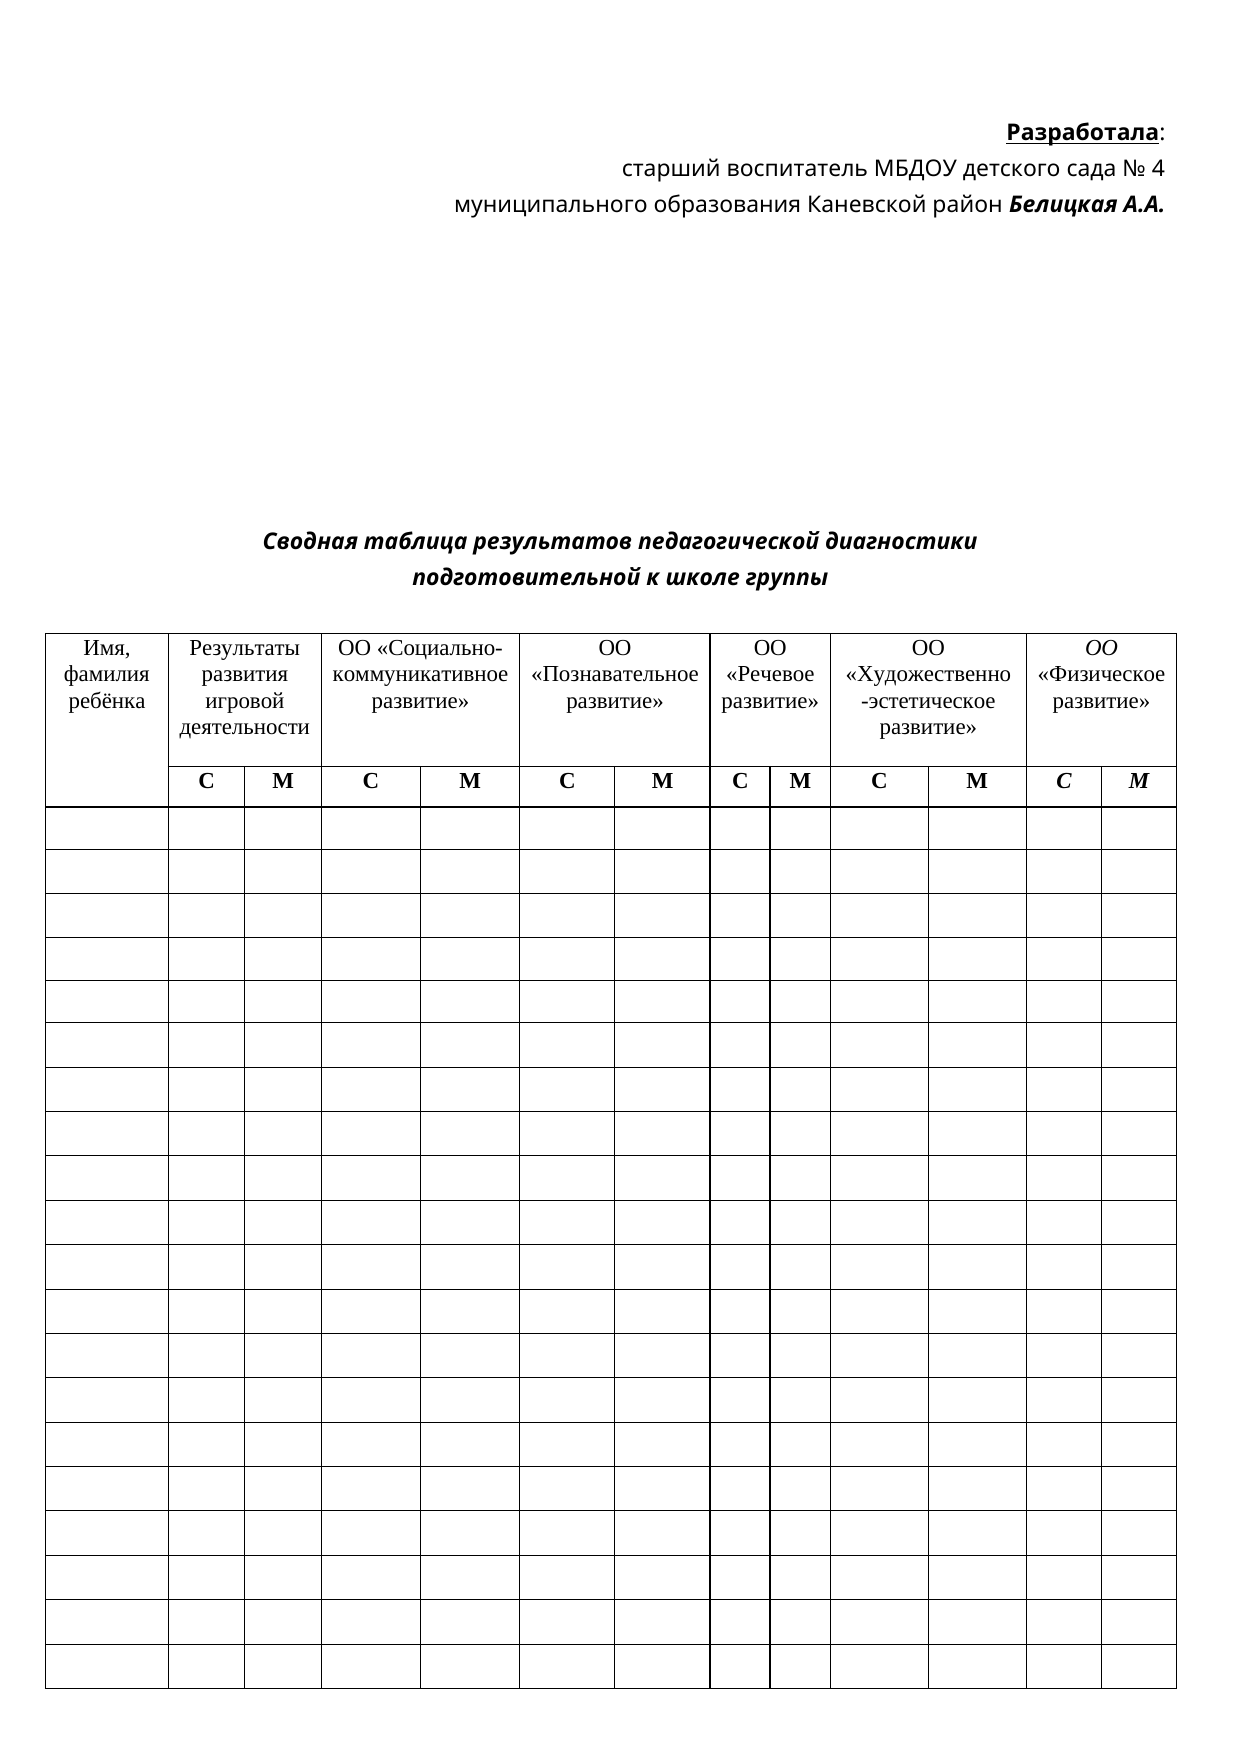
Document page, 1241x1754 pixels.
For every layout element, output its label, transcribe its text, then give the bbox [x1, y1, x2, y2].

table_cell [245, 1334, 321, 1377]
table_cell [520, 1556, 614, 1599]
table_cell [711, 894, 769, 937]
table_cell [771, 1023, 830, 1067]
table_cell [245, 981, 321, 1022]
table_cell [421, 808, 519, 849]
table_cell [1027, 894, 1101, 937]
table_cell [46, 1378, 168, 1422]
table_cell [771, 1201, 830, 1244]
table_cell [1102, 808, 1176, 849]
table_cell [711, 1600, 769, 1643]
table_cell [520, 1467, 614, 1510]
table_cell С [322, 767, 420, 806]
table_cell [831, 1378, 928, 1422]
table_cell [831, 1334, 928, 1377]
table_cell [520, 1245, 614, 1288]
table_cell [421, 938, 519, 980]
table_cell [771, 1423, 830, 1466]
table_cell [615, 1245, 709, 1288]
table_cell [615, 1023, 709, 1067]
table_cell [929, 1290, 1026, 1333]
table_cell [831, 1068, 928, 1111]
table_header ОО «Познавательное развитие» [520, 634, 709, 766]
table_cell [771, 1068, 830, 1111]
text Разработала: [75, 116, 1165, 147]
table_cell [245, 1423, 321, 1466]
table_cell [322, 1423, 420, 1466]
table_cell [322, 981, 420, 1022]
table_cell [831, 1245, 928, 1288]
table_cell [520, 1600, 614, 1643]
table_cell [520, 1511, 614, 1555]
text Сводная таблица результатов педагогической диагностики [75, 525, 1165, 556]
table_cell [711, 850, 769, 893]
table_cell С [1027, 767, 1101, 806]
table_cell [615, 1511, 709, 1555]
table_cell [520, 894, 614, 937]
table_cell [421, 1378, 519, 1422]
table_header Результаты развития игровой деятельности [169, 634, 321, 766]
table_header ОО «Социально-коммуникативное развитие» [322, 634, 519, 766]
table_cell [771, 1378, 830, 1422]
table_cell [831, 1423, 928, 1466]
table_cell [322, 1334, 420, 1377]
table_cell [771, 850, 830, 893]
table_cell [615, 1423, 709, 1466]
table_cell [1102, 1112, 1176, 1155]
table_cell [771, 1556, 830, 1599]
table_cell [771, 808, 830, 849]
table_cell [46, 1600, 168, 1643]
table_cell [1102, 1334, 1176, 1377]
table_cell [1027, 1511, 1101, 1555]
table_cell [421, 1334, 519, 1377]
table_cell [831, 1156, 928, 1200]
table_cell [1102, 1023, 1176, 1067]
table_cell [1027, 1023, 1101, 1067]
table_cell [711, 1423, 769, 1466]
table_cell [520, 1645, 614, 1688]
table_cell [322, 1600, 420, 1643]
table_cell [421, 1467, 519, 1510]
table_cell [46, 1023, 168, 1067]
table_cell [1102, 1511, 1176, 1555]
table_cell [1102, 1068, 1176, 1111]
table_cell [615, 850, 709, 893]
table_cell [245, 1156, 321, 1200]
table_cell [711, 1245, 769, 1288]
table_cell [46, 850, 168, 893]
table_cell [1102, 1600, 1176, 1643]
table_cell [421, 1423, 519, 1466]
table_cell М [1102, 767, 1176, 806]
table_cell [1027, 981, 1101, 1022]
table_cell [1027, 1334, 1101, 1377]
table_cell [46, 1511, 168, 1555]
table_cell М [615, 767, 709, 806]
table_cell [421, 850, 519, 893]
table_cell [169, 1068, 244, 1111]
table_cell [169, 1156, 244, 1200]
table_cell [169, 1290, 244, 1333]
table_cell [1027, 1156, 1101, 1200]
table_cell [245, 850, 321, 893]
table_cell [1102, 1290, 1176, 1333]
table_cell [1027, 1245, 1101, 1288]
table_header ОО «Физическое развитие» [1027, 634, 1176, 766]
table_cell [169, 1334, 244, 1377]
table_cell [421, 1068, 519, 1111]
table_cell [711, 1378, 769, 1422]
table_cell [46, 1112, 168, 1155]
table_header Имя, фамилия ребёнка [46, 634, 168, 806]
table_cell [771, 1511, 830, 1555]
table_cell [322, 850, 420, 893]
table_cell [1102, 1378, 1176, 1422]
table_cell [46, 1156, 168, 1200]
table_cell [421, 1023, 519, 1067]
table_cell [245, 1112, 321, 1155]
table_cell [615, 1068, 709, 1111]
table_cell [1102, 1245, 1176, 1288]
table_cell [929, 1645, 1026, 1688]
table_cell [615, 1556, 709, 1599]
table_header ОО «Речевое развитие» [711, 634, 830, 766]
table_cell [1102, 1645, 1176, 1688]
table_cell [322, 1378, 420, 1422]
table_cell [322, 1023, 420, 1067]
table_cell [245, 1245, 321, 1288]
table_cell [322, 1201, 420, 1244]
text подготовительной к школе группы [75, 561, 1165, 592]
table_cell [929, 1201, 1026, 1244]
table_cell [46, 1334, 168, 1377]
table_cell [520, 850, 614, 893]
table_cell [929, 1556, 1026, 1599]
table_cell [169, 1023, 244, 1067]
table_cell [421, 1290, 519, 1333]
table_cell [929, 1600, 1026, 1643]
table_cell [929, 1378, 1026, 1422]
table_cell [615, 1290, 709, 1333]
table_cell [831, 894, 928, 937]
table_cell [520, 981, 614, 1022]
table_cell [615, 1378, 709, 1422]
table_cell [169, 850, 244, 893]
table_cell [322, 808, 420, 849]
table_cell [771, 1156, 830, 1200]
table_cell [46, 981, 168, 1022]
table_cell [520, 1290, 614, 1333]
table_cell [615, 938, 709, 980]
table_cell [615, 981, 709, 1022]
table_cell [421, 1645, 519, 1688]
table_cell [1027, 1201, 1101, 1244]
table_cell [46, 938, 168, 980]
table_cell [929, 808, 1026, 849]
table_cell [169, 894, 244, 937]
table_cell [711, 1112, 769, 1155]
table_cell [1027, 1112, 1101, 1155]
table_cell [929, 938, 1026, 980]
text муниципального образования Каневской район Белицкая А.А. [75, 188, 1165, 219]
table_cell [929, 1423, 1026, 1466]
table_cell [520, 1156, 614, 1200]
table_cell [831, 808, 928, 849]
table_cell [520, 1112, 614, 1155]
table_cell [169, 1600, 244, 1643]
table_cell [245, 938, 321, 980]
table_cell [929, 1245, 1026, 1288]
table_cell [929, 1467, 1026, 1510]
table_cell [831, 1290, 928, 1333]
table_cell [421, 981, 519, 1022]
table_cell [421, 1600, 519, 1643]
table_cell [245, 1467, 321, 1510]
table_cell [46, 1201, 168, 1244]
table_cell [245, 1378, 321, 1422]
table_cell [46, 1556, 168, 1599]
table_cell [169, 1645, 244, 1688]
table_cell [46, 894, 168, 937]
table_cell [1027, 1467, 1101, 1510]
table_cell [929, 1023, 1026, 1067]
table_cell [831, 1112, 928, 1155]
table_header ОО «Художественно-эстетическое развитие» [831, 634, 1026, 766]
table_cell [169, 1511, 244, 1555]
table_cell [322, 1467, 420, 1510]
table_cell [1102, 1423, 1176, 1466]
table_cell [1102, 981, 1176, 1022]
table_cell [711, 1645, 769, 1688]
table_cell [421, 1556, 519, 1599]
table_cell [421, 894, 519, 937]
table_cell [831, 938, 928, 980]
table_cell [711, 1068, 769, 1111]
table_cell М [245, 767, 321, 806]
table_cell [711, 808, 769, 849]
table_cell [46, 808, 168, 849]
table_cell М [771, 767, 830, 806]
table_cell [46, 1423, 168, 1466]
table_cell [46, 1245, 168, 1288]
table_cell [169, 1378, 244, 1422]
table_cell [711, 1556, 769, 1599]
table_cell [929, 1334, 1026, 1377]
table_cell [1102, 1556, 1176, 1599]
table_cell М [421, 767, 519, 806]
table_cell [615, 1645, 709, 1688]
table_cell [831, 1023, 928, 1067]
table_cell [615, 1334, 709, 1377]
table_cell М [929, 767, 1026, 806]
text старший воспитатель МБДОУ детского сада № 4 [75, 152, 1165, 183]
table_cell [1027, 1645, 1101, 1688]
table_cell [169, 808, 244, 849]
table_cell [169, 981, 244, 1022]
table_cell [615, 894, 709, 937]
table_cell [1027, 1556, 1101, 1599]
table_cell [245, 808, 321, 849]
table_cell [520, 1023, 614, 1067]
table_cell [615, 808, 709, 849]
table_cell [771, 894, 830, 937]
table_cell [1027, 850, 1101, 893]
table_cell [322, 938, 420, 980]
table_cell [1102, 1467, 1176, 1510]
table_cell [245, 1290, 321, 1333]
table_cell [421, 1511, 519, 1555]
table_cell [322, 1556, 420, 1599]
table_cell [169, 1201, 244, 1244]
table_cell [929, 1068, 1026, 1111]
table_cell [46, 1290, 168, 1333]
table_cell [831, 1511, 928, 1555]
table_cell [771, 981, 830, 1022]
table_cell [421, 1245, 519, 1288]
table_cell [46, 1467, 168, 1510]
table_cell [929, 1112, 1026, 1155]
table_cell [169, 938, 244, 980]
table_cell [169, 1245, 244, 1288]
table_cell [711, 938, 769, 980]
table_cell [711, 1201, 769, 1244]
table_cell [711, 1023, 769, 1067]
table_cell С [831, 767, 928, 806]
table_cell [245, 894, 321, 937]
table_cell [169, 1467, 244, 1510]
table_cell [245, 1556, 321, 1599]
table_cell С [711, 767, 769, 806]
table_cell [322, 894, 420, 937]
table_cell [1102, 850, 1176, 893]
table_cell [1102, 938, 1176, 980]
table_cell [1027, 1600, 1101, 1643]
table_cell [831, 850, 928, 893]
table_cell [322, 1511, 420, 1555]
table_cell [929, 850, 1026, 893]
table_cell [929, 894, 1026, 937]
table_cell [245, 1645, 321, 1688]
table_cell [245, 1511, 321, 1555]
table_cell [1027, 808, 1101, 849]
table_cell [615, 1112, 709, 1155]
table_cell С [520, 767, 614, 806]
table_cell [520, 1334, 614, 1377]
table_cell [615, 1600, 709, 1643]
table_cell [831, 1645, 928, 1688]
table_cell [245, 1201, 321, 1244]
table_cell [771, 1645, 830, 1688]
table_cell [1027, 938, 1101, 980]
table_cell [771, 938, 830, 980]
table_cell [831, 1467, 928, 1510]
table_cell [245, 1023, 321, 1067]
table_cell [771, 1245, 830, 1288]
table_cell [771, 1600, 830, 1643]
table_cell [322, 1112, 420, 1155]
table_cell [421, 1201, 519, 1244]
table_cell [615, 1467, 709, 1510]
table_cell [1102, 1201, 1176, 1244]
table_cell [520, 1201, 614, 1244]
table_cell [771, 1112, 830, 1155]
table_cell [1027, 1290, 1101, 1333]
table_cell [322, 1245, 420, 1288]
table_cell [929, 1511, 1026, 1555]
table_cell [771, 1334, 830, 1377]
table_cell [831, 1600, 928, 1643]
table_cell [322, 1068, 420, 1111]
table_cell [322, 1645, 420, 1688]
table_cell [831, 1556, 928, 1599]
table_cell [322, 1290, 420, 1333]
table_cell [1027, 1378, 1101, 1422]
table_cell [169, 1423, 244, 1466]
table_cell [46, 1068, 168, 1111]
table_cell [169, 1556, 244, 1599]
table_cell [711, 1511, 769, 1555]
table_cell [615, 1201, 709, 1244]
table_cell [520, 1423, 614, 1466]
table_cell [711, 1334, 769, 1377]
table_cell [520, 1068, 614, 1111]
table_cell [520, 1378, 614, 1422]
table_cell [520, 938, 614, 980]
table_cell [831, 1201, 928, 1244]
table_cell [1102, 894, 1176, 937]
table_cell [1027, 1068, 1101, 1111]
table_cell [245, 1068, 321, 1111]
table_cell [421, 1156, 519, 1200]
table_cell [1027, 1423, 1101, 1466]
table_cell [711, 1290, 769, 1333]
table_cell [245, 1600, 321, 1643]
table_cell [711, 1156, 769, 1200]
table_cell [771, 1290, 830, 1333]
table_cell [1102, 1156, 1176, 1200]
table_cell [711, 1467, 769, 1510]
table_cell [831, 981, 928, 1022]
table_cell [421, 1112, 519, 1155]
table_cell [929, 1156, 1026, 1200]
table_cell [169, 1112, 244, 1155]
table_cell [711, 981, 769, 1022]
table_cell [929, 981, 1026, 1022]
table_cell С [169, 767, 244, 806]
table_cell [520, 808, 614, 849]
table_cell [46, 1645, 168, 1688]
table_cell [615, 1156, 709, 1200]
table_cell [322, 1156, 420, 1200]
table_cell [771, 1467, 830, 1510]
